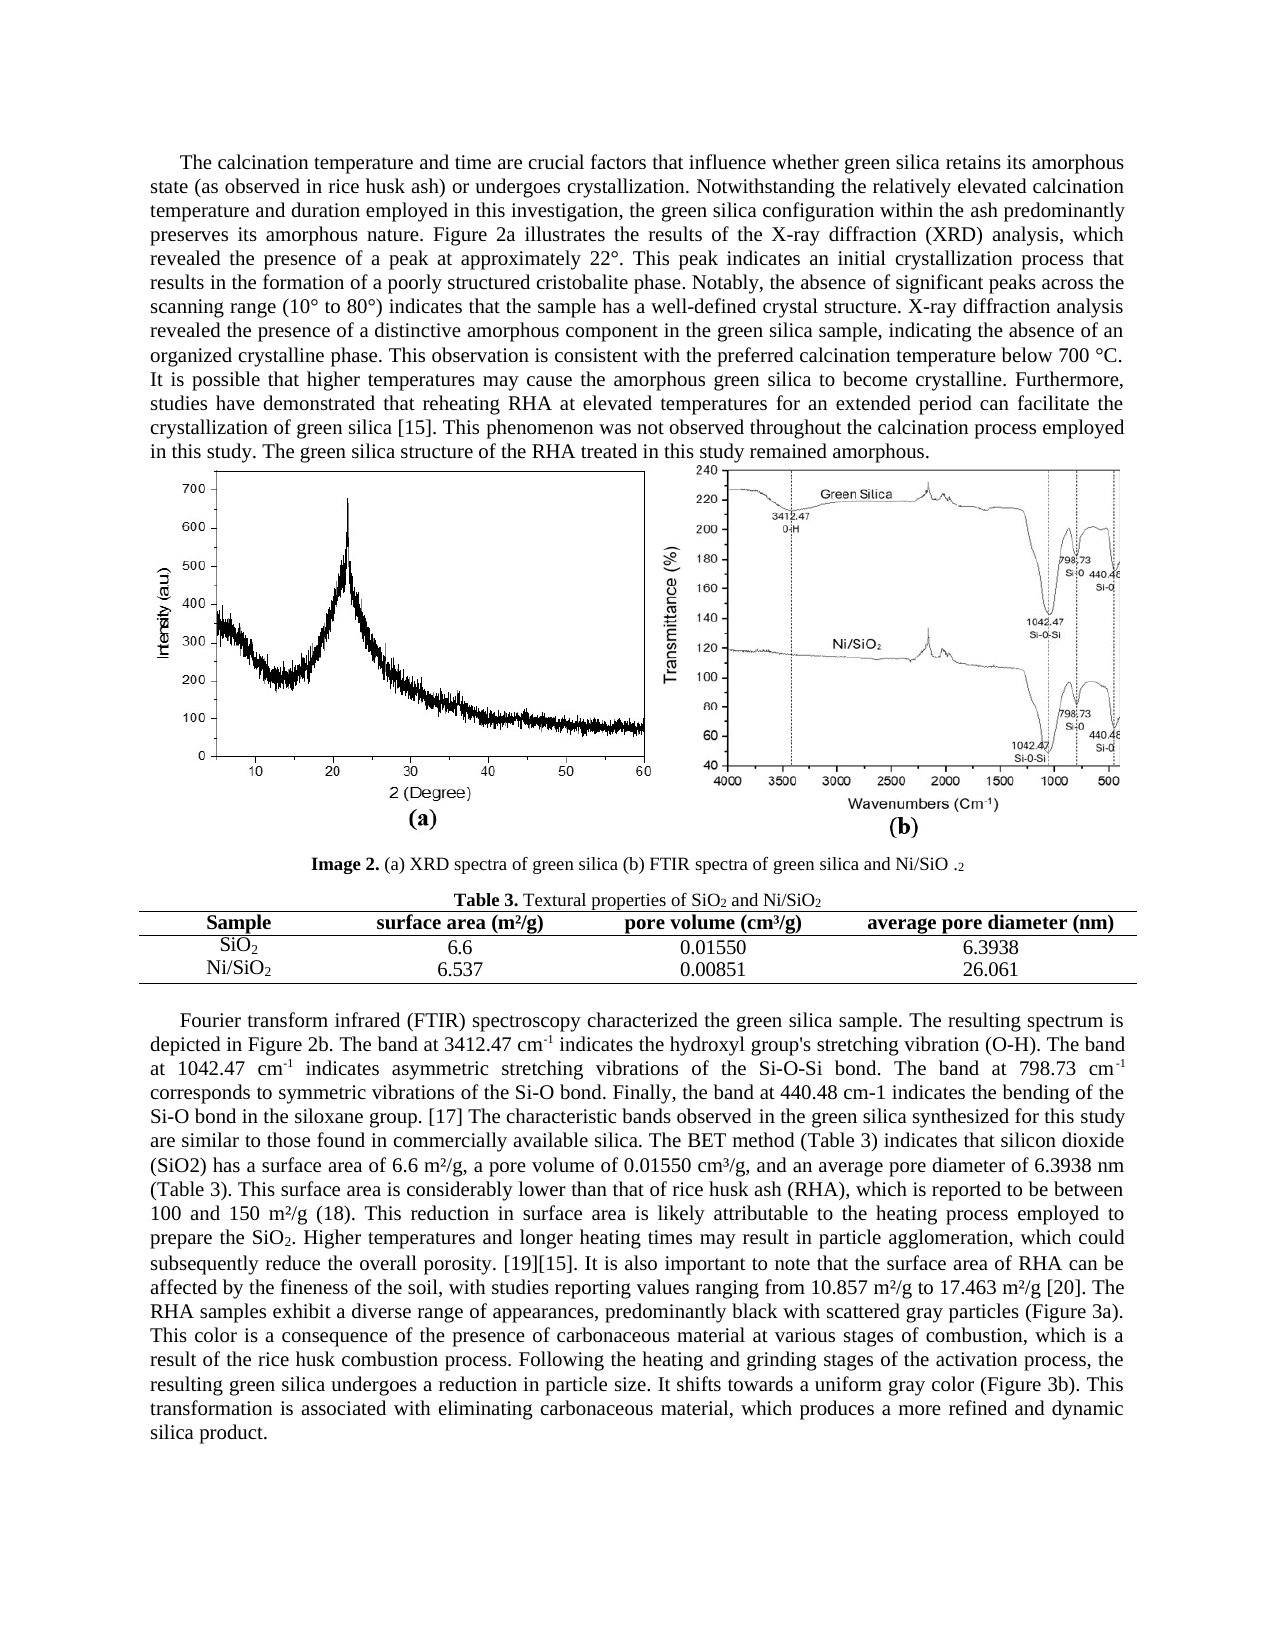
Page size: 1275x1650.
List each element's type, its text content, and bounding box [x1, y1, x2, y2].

table_cell 6.6 [324, 936, 584, 960]
text Table 3. Textural properties of SiO2 and Ni/SiO2 [112, 888, 1162, 911]
text Fourier transform infrared (FTIR) spectroscopy characterized the green silica sample. The resulting spectrum is depicted in Figure 2b. The band at 3412.47 cm-1 indicates the hydroxyl group's stretching vibration (O-H). The band at 1042.47 cm-1 indicates asymmetric stretching vibrations of the Si-O-Si bond. The band at 798.73 cm-1 corresponds to symmetric vibrations of the Si-O bond. Finally, the band at 440.48 cm-1 indicates the bending of the Si-O bond in the siloxane group. [17] The characteristic bands observed in the green silica synthesized for this study are similar to those found in commercially available silica. The BET method (Table 3) indicates that silicon dioxide (SiO2) has a surface area of 6.6 m²/g, a pore volume of 0.01550 cm³/g, and an average pore diameter of 6.3938 nm (Table 3). This surface area is considerably lower than that of rice husk ash (RHA), which is reported to be between 100 and 150 m²/g (18). This reduction in surface area is likely attributable to the heating process employed to prepare the SiO2. Higher temperatures and longer heating times may result in particle agglomeration, which could subsequently reduce the overall porosity. [19][15]. It is also important to note that the surface area of RHA can be affected by the fineness of the soil, with studies reporting values ranging from 10.857 m²/g to 17.463 m²/g [20]. The RHA samples exhibit a diverse range of appearances, predominantly black with scattered gray particles (Figure 3a). This color is a consequence of the presence of carbonaceous material at various stages of combustion, which is a result of the rice husk combustion process. Following the heating and grinding stages of the activation process, the resulting green silica undergoes a reduction in particle size. It shifts towards a uniform gray color (Figure 3b). This transformation is associated with eliminating carbonaceous material, which produces a more refined and dynamic silica product. [150, 1008, 1126, 1444]
table_header pore volume (cm³/g) [584, 912, 834, 935]
table_cell Ni/SiO2 [139, 960, 324, 983]
text Image 2. (a) XRD spectra of green silica (b) FTIR spectra of green silica and Ni/SiO .2 [113, 478, 1162, 876]
table_cell 0.00851 [584, 960, 834, 983]
table_header Sample [139, 912, 324, 935]
table_cell 26.061 [835, 960, 1137, 983]
table_header average pore diameter (nm) [835, 912, 1137, 935]
table_cell SiO2 [139, 936, 324, 960]
table_cell 6.537 [324, 960, 584, 983]
text The calcination temperature and time are crucial factors that influence whether green silica retains its amorphous state (as observed in rice husk ash) or undergoes crystallization. Notwithstanding the relatively elevated calcination temperature and duration employed in this investigation, the green silica configuration within the ash predominantly preserves its amorphous nature. Figure 2a illustrates the results of the X-ray diffraction (XRD) analysis, which revealed the presence of a peak at approximately 22°. This peak indicates an initial crystallization process that results in the formation of a poorly structured cristobalite phase. Notably, the absence of significant peaks across the scanning range (10° to 80°) indicates that the sample has a well-defined crystal structure. X-ray diffraction analysis revealed the presence of a distinctive amorphous component in the green silica sample, indicating the absence of an organized crystalline phase. This observation is consistent with the preferred calcination temperature below 700 °C. It is possible that higher temperatures may cause the amorphous green silica to become crystalline. Furthermore, studies have demonstrated that reheating RHA at elevated temperatures for an extended period can facilitate the crystallization of green silica [15]. This phenomenon was not observed throughout the calcination process employed in this study. The green silica structure of the RHA treated in this study remained amorphous. [150, 150, 1125, 463]
table_cell 6.3938 [835, 936, 1137, 960]
table_cell 0.01550 [584, 936, 834, 960]
picture [156, 465, 1120, 478]
table_header surface area (m²/g) [324, 912, 584, 935]
